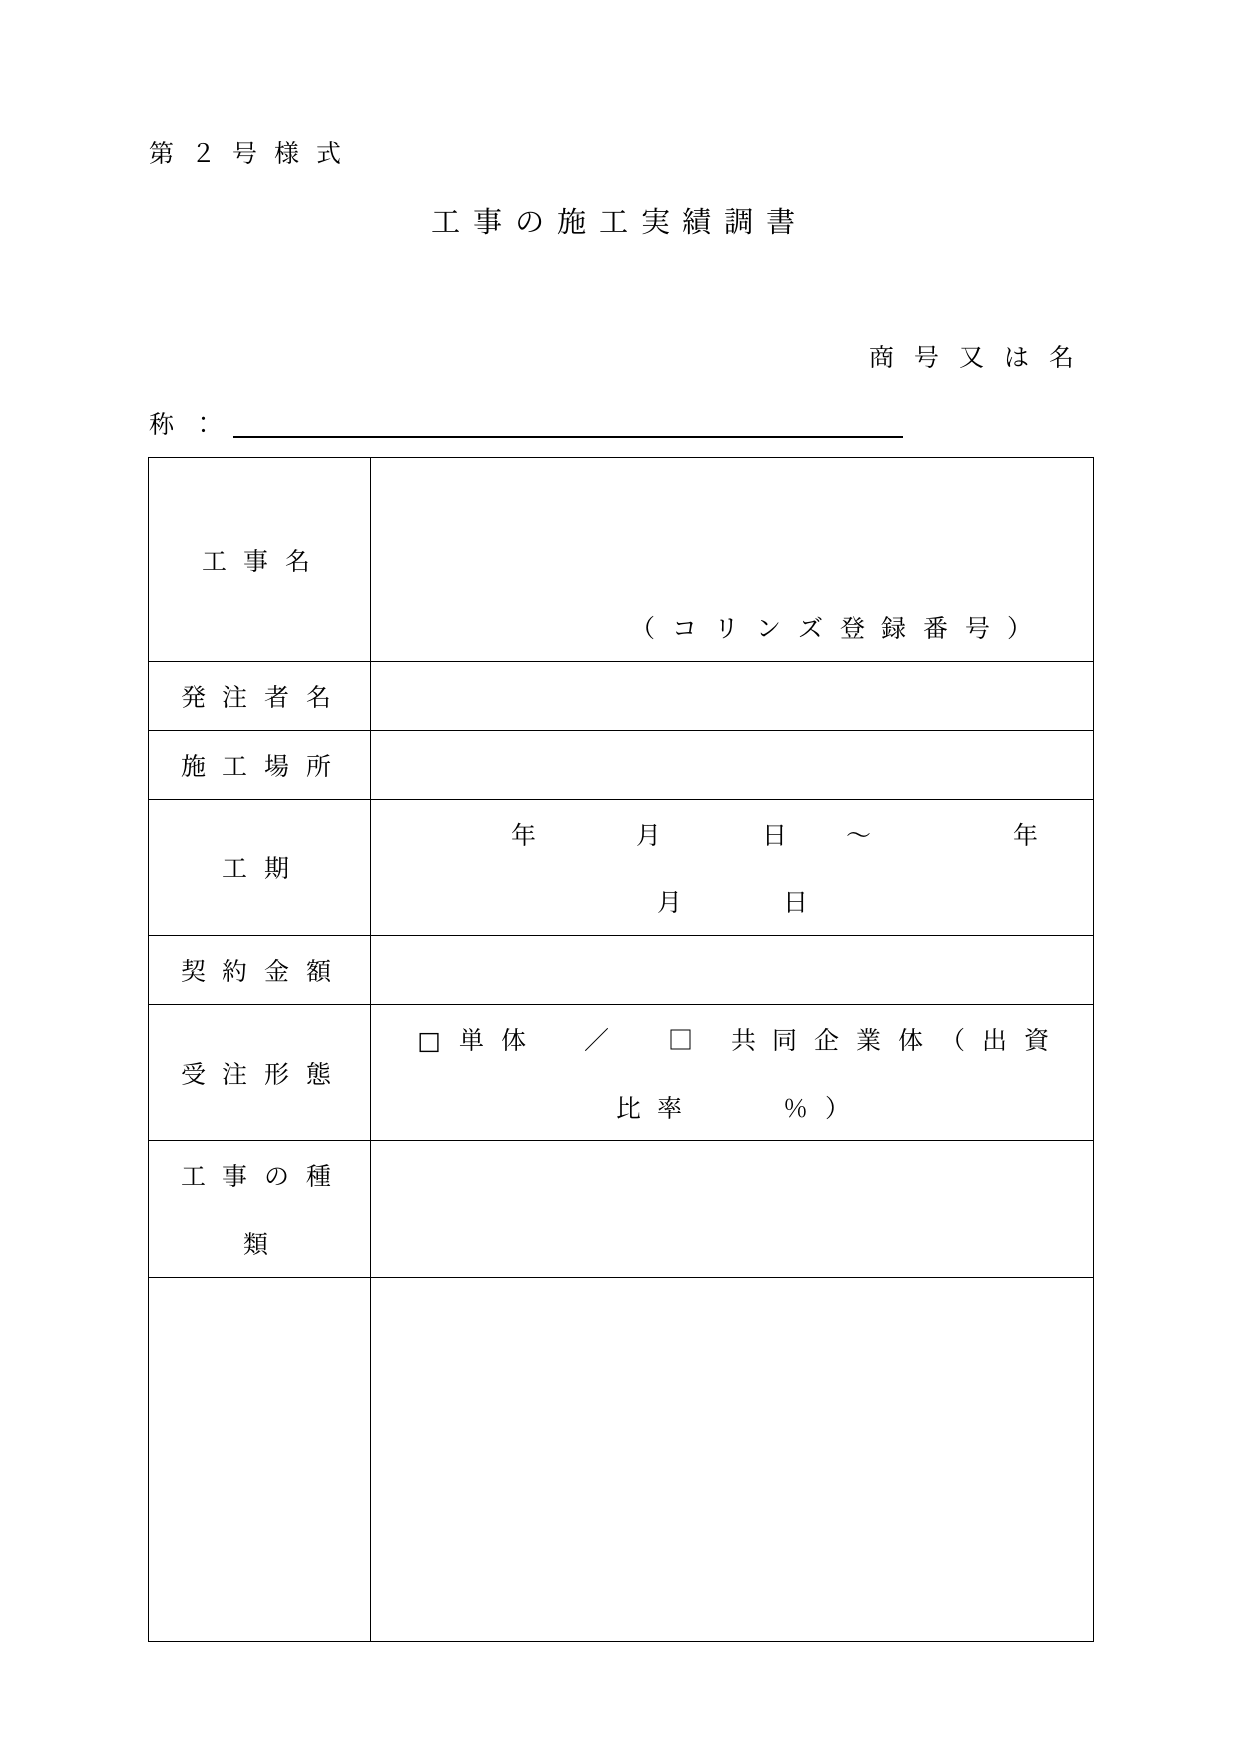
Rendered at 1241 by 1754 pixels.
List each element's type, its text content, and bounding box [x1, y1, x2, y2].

table_cell [371, 1141, 1093, 1277]
text 第２号様式 [149, 118, 1091, 186]
table_cell 受注形態 [149, 1005, 370, 1140]
table_cell 工事の種類 [149, 1141, 370, 1277]
table_cell [371, 936, 1093, 1004]
table_cell [371, 731, 1093, 798]
table_header 工事名 [149, 458, 370, 661]
table_cell 発注者名 [149, 662, 370, 730]
table_cell □ 単体 ／ □ 共同企業体（出資比率 ％） [371, 1005, 1093, 1140]
table_cell [371, 1278, 1093, 1641]
table_header （コリンズ登録番号） [371, 458, 1093, 661]
text 工事の施工実績調書 [149, 186, 1091, 254]
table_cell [149, 1278, 370, 1641]
table_cell 工期 [149, 800, 370, 935]
table_cell 年 月 日 ～ 年 月 日 [371, 800, 1093, 935]
table_cell [371, 662, 1093, 730]
text 商号又は名称： [149, 321, 1091, 457]
table_cell 施工場所 [149, 731, 370, 798]
table_cell 契約金額 [149, 936, 370, 1004]
